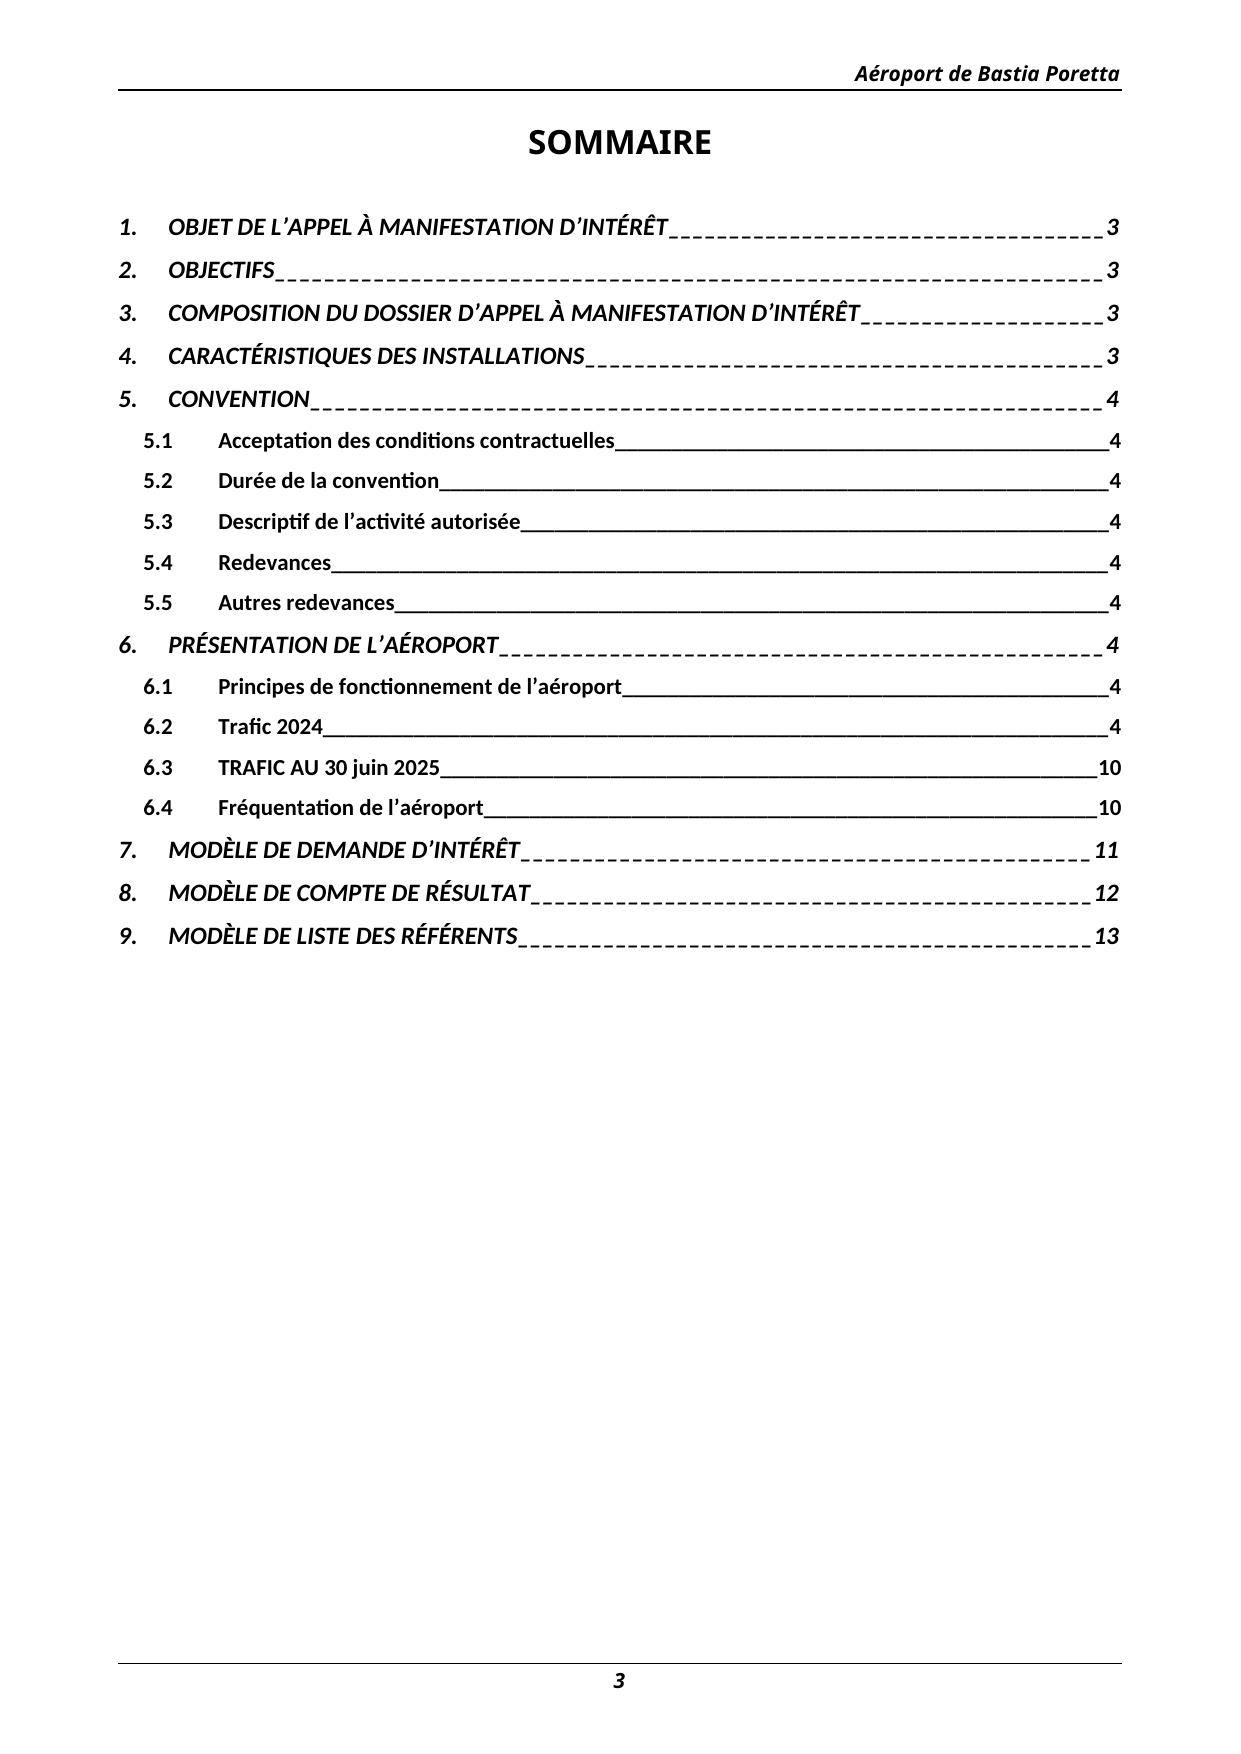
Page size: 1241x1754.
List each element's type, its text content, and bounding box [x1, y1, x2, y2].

text SOMMAIRE [118, 119, 1122, 164]
